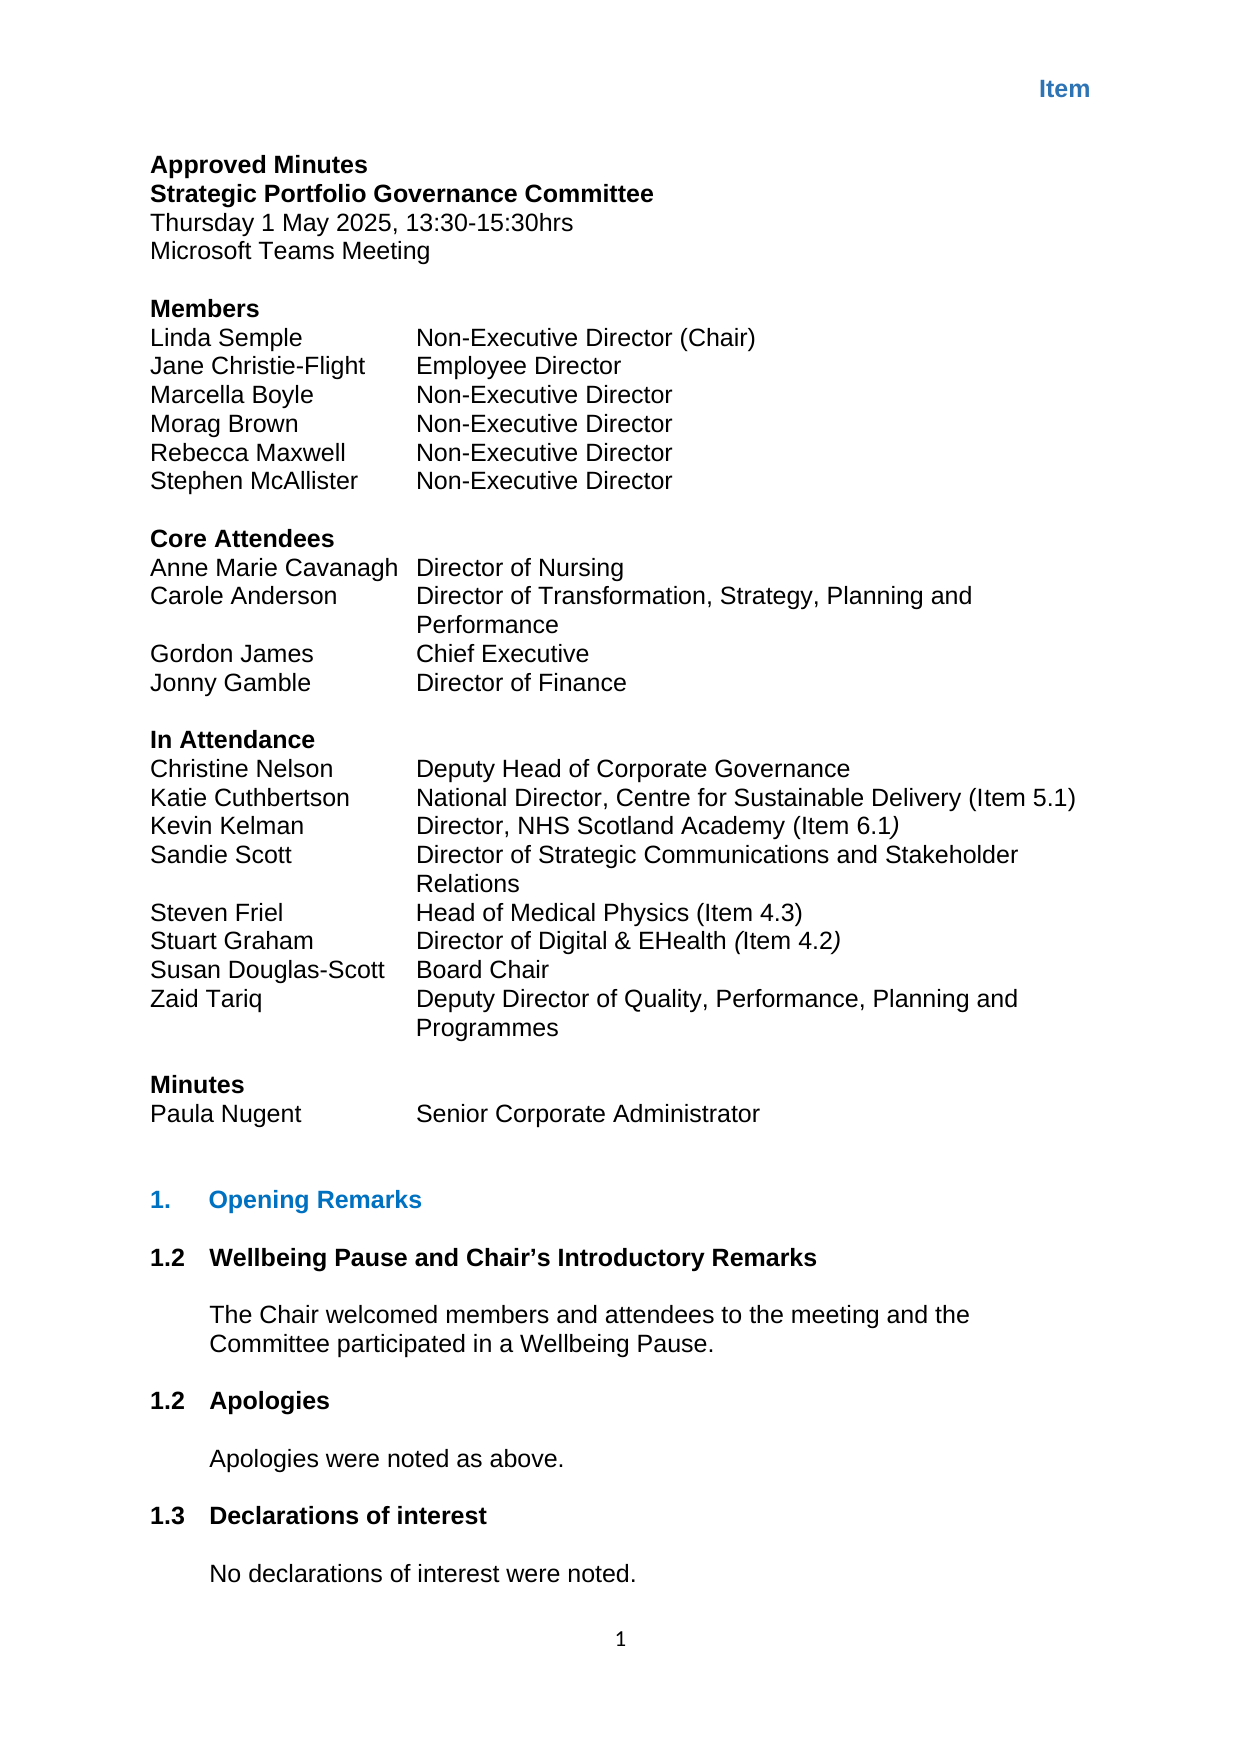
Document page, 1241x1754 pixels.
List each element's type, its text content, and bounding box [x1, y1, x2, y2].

text The Chair welcomed members and attendees to the meeting and the Committee participated in a Wellbeing Pause. [150, 1300, 1090, 1357]
text In Attendance [150, 725, 1090, 754]
list Opening Remarks [150, 1185, 1090, 1214]
text Sandie Scott Director of Strategic Communications and Stakeholder Relations [150, 840, 1090, 897]
text No declarations of interest were noted. [150, 1559, 1090, 1587]
text 1.3 Declarations of interest [150, 1501, 1090, 1530]
text Core Attendees [150, 524, 1090, 552]
text Katie Cuthbertson National Director, Centre for Sustainable Delivery (Item 5.1) [150, 782, 1090, 811]
text Apologies were noted as above. [209, 1444, 1090, 1472]
text Rebecca Maxwell Non-Executive Director [150, 437, 1090, 466]
text Zaid Tariq Deputy Director of Quality, Performance, Planning and Programmes [150, 984, 1090, 1041]
text Steven Friel Head of Medical Physics (Item 4.3) [150, 897, 1090, 926]
text Marcella Boyle Non-Executive Director [150, 380, 1090, 409]
text Strategic Portfolio Governance Committee [150, 179, 1090, 207]
text Gordon James Chief Executive [150, 639, 1090, 667]
text 1.2 Apologies [150, 1386, 1090, 1415]
text Stephen McAllister Non-Executive Director [150, 466, 1090, 495]
text Anne Marie Cavanagh Director of Nursing [150, 552, 1090, 581]
text Stuart Graham Director of Digital & EHealth (Item 4.2) [150, 926, 1090, 955]
text Linda Semple Non-Executive Director (Chair) [150, 322, 1090, 351]
text Jonny Gamble Director of Finance [150, 667, 1090, 696]
text Minutes [150, 1070, 1110, 1099]
text Kevin Kelman Director, NHS Scotland Academy (Item 6.1) [150, 811, 1090, 840]
text Jane Christie-Flight Employee Director [150, 351, 1090, 380]
text 1.2 Wellbeing Pause and Chair’s Introductory Remarks [150, 1242, 1090, 1271]
text Morag Brown Non-Executive Director [150, 409, 1090, 437]
text Members [150, 294, 1090, 322]
text Carole Anderson Director of Transformation, Strategy, Planning and Performance [150, 581, 1090, 639]
text Thursday 1 May 2025, 13:30-15:30hrs [150, 207, 1090, 236]
text Approved Minutes [150, 150, 1090, 179]
text Paula Nugent Senior Corporate Administrator [150, 1099, 1090, 1127]
text Christine Nelson Deputy Head of Corporate Governance [150, 754, 1090, 782]
text Susan Douglas-Scott Board Chair [150, 955, 1090, 984]
text Microsoft Teams Meeting [150, 236, 1090, 265]
